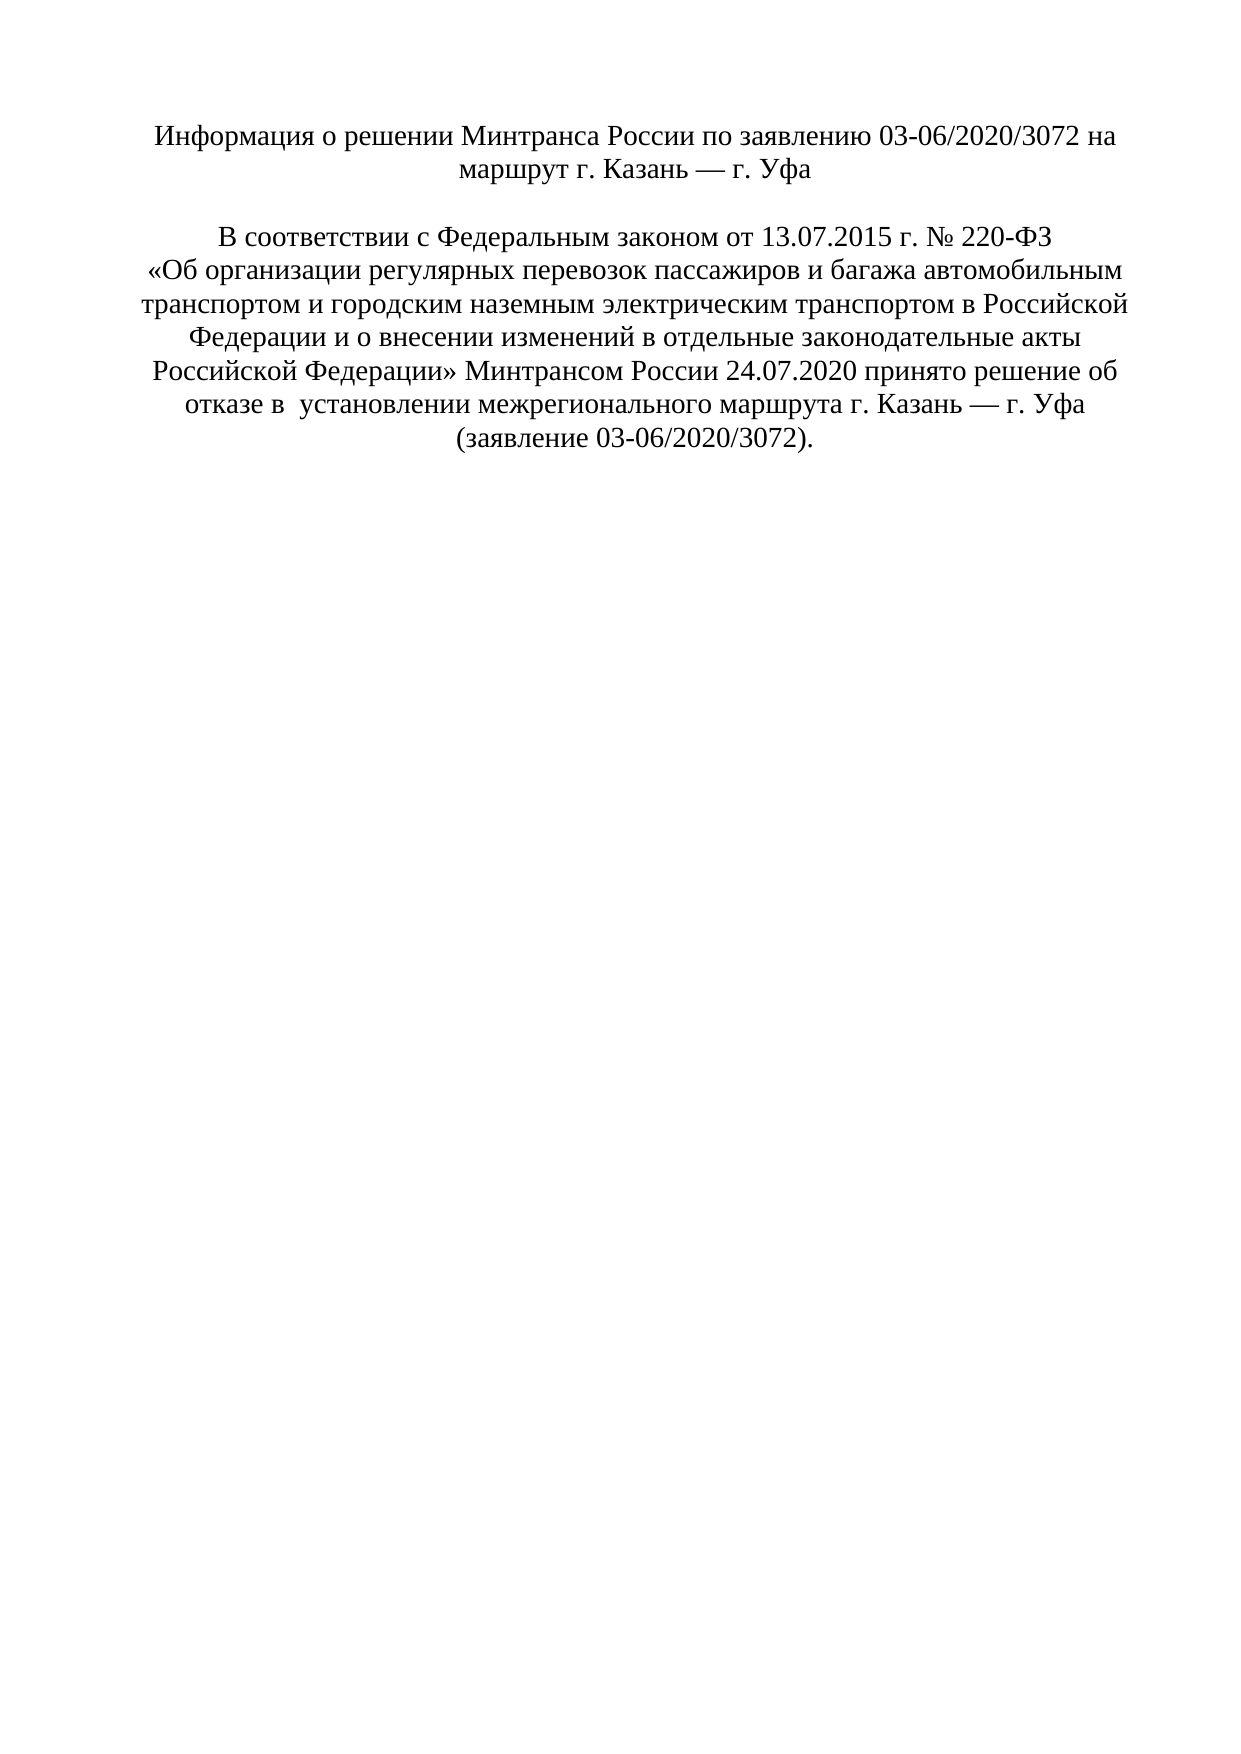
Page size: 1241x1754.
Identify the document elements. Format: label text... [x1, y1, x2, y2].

text В соответствии с Федеральным законом от 13.07.2015 г. № 220-ФЗ «Об организации регулярных перевозок пассажиров и багажа автомобильным транспортом и городским наземным электрическим транспортом в Российской Федерации и о внесении изменений в отдельные законодательные акты Российской Федерации» Минтрансом России 24.07.2020 принято решение об отказе в установлении межрегионального маршрута г. Казань — г. Уфа (заявление 03-06/2020/3072). [118, 219, 1152, 453]
text Информация о решении Минтранса России по заявлению 03-06/2020/3072 на маршрут г. Казань — г. Уфа [118, 118, 1152, 185]
